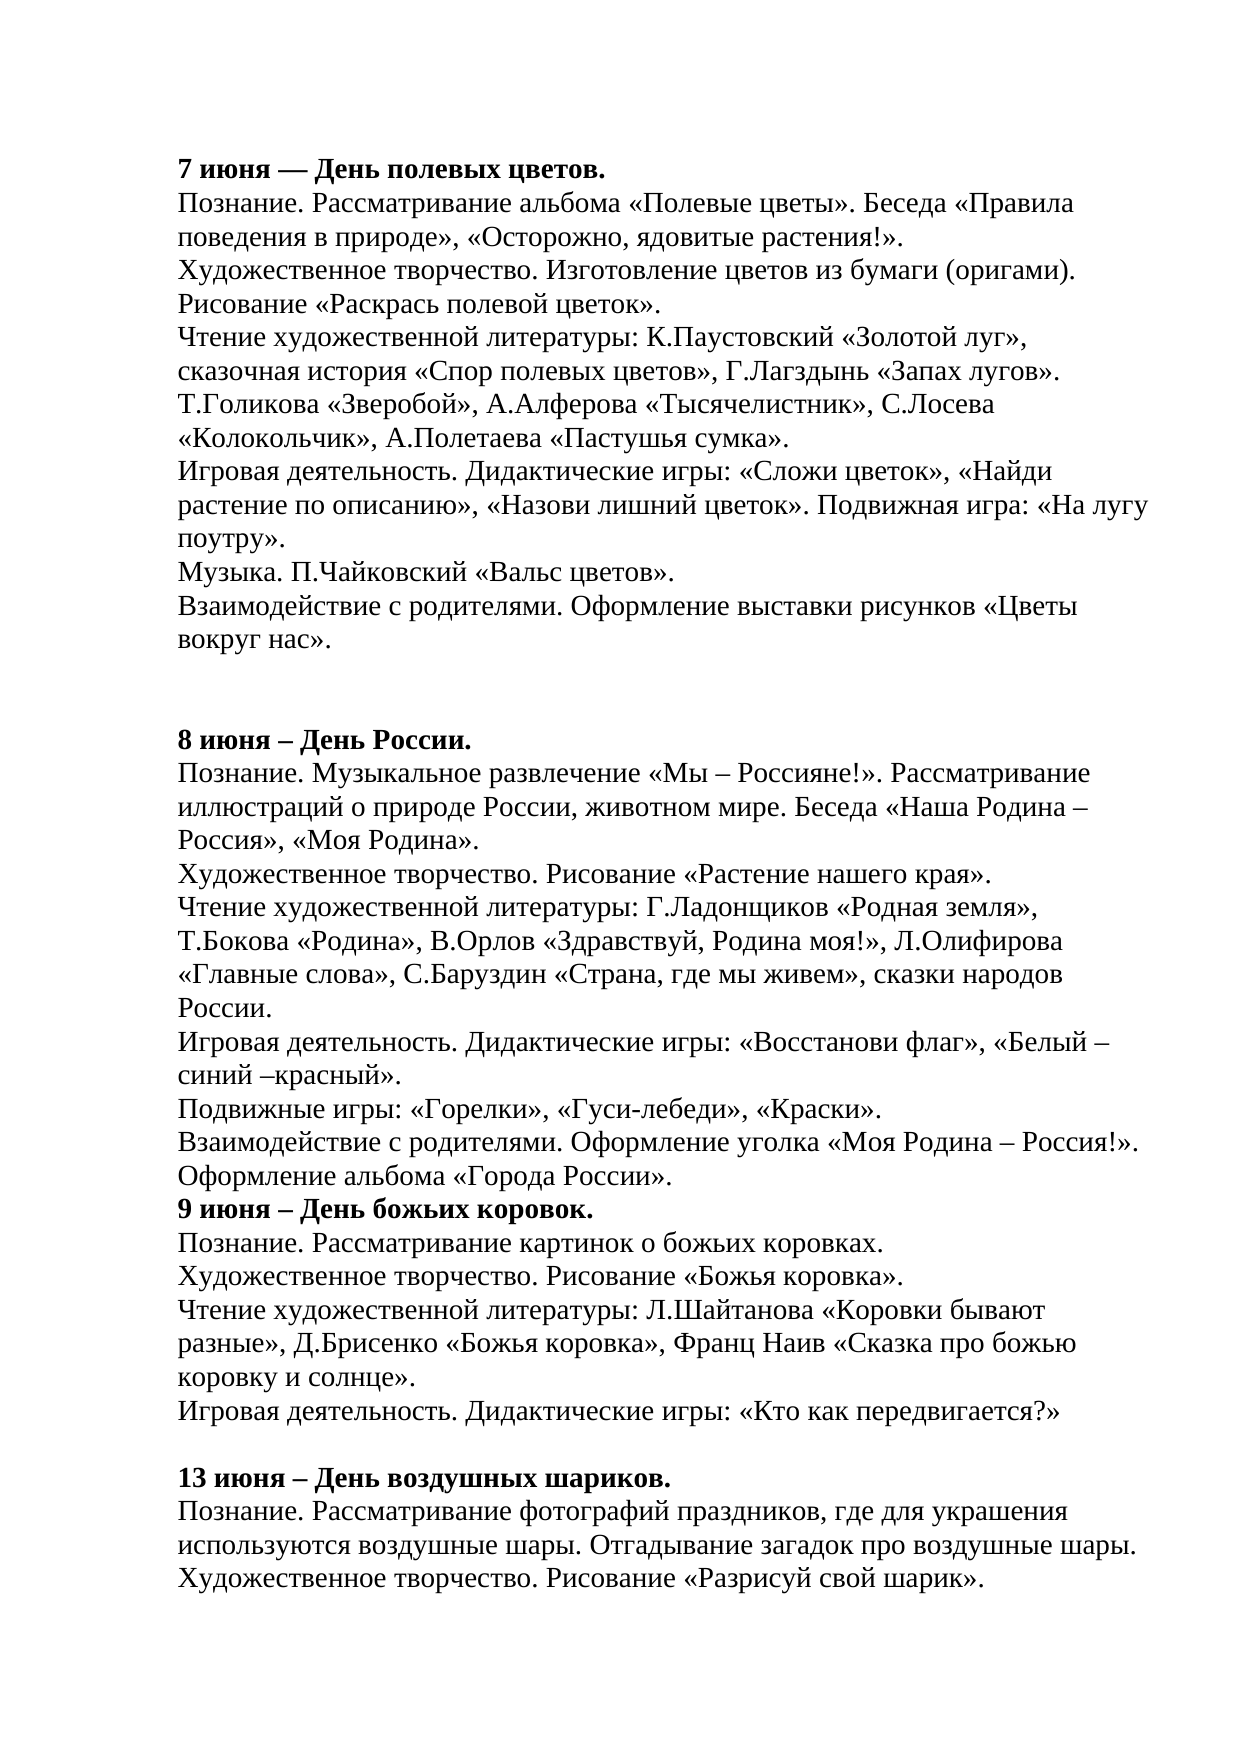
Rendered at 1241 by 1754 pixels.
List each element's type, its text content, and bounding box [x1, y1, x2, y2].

text иллюстраций о природе России, животном мире. Беседа «Наша Родина – Россия», «Моя Родина». [177, 789, 1152, 856]
text Художественное творчество. Изготовление цветов из бумаги (оригами). Рисование «Раскрась полевой цветок». [177, 252, 1152, 319]
text Подвижные игры: «Горелки», «Гуси-лебеди», «Краски». [177, 1091, 1152, 1124]
text 9 июня – День божьих коровок. [177, 1191, 1152, 1225]
text Игровая деятельность. Дидактические игры: «Сложи цветок», «Найди растение по описанию», «Назови лишний цветок». Подвижная игра: «На лугу поутру». [177, 453, 1152, 554]
text 13 июня – День воздушных шариков. [177, 1460, 1152, 1493]
text Игровая деятельность. Дидактические игры: «Восстанови флаг», «Белый – синий –красный». [177, 1024, 1152, 1091]
text Взаимодействие с родителями. Оформление уголка «Моя Родина – Россия!». [177, 1124, 1152, 1158]
text Игровая деятельность. Дидактические игры: «Кто как передвигается?» [177, 1393, 1152, 1426]
text Чтение художественной литературы: Л.Шайтанова «Коровки бывают разные», Д.Брисенко «Божья коровка», Франц Наив «Сказка про божью коровку и солнце». [177, 1292, 1152, 1393]
text Взаимодействие с родителями. Оформление выставки рисунков «Цветы вокруг нас». [177, 588, 1152, 655]
text Познание. Музыкальное развлечение «Мы – Россияне!». Рассматривание [177, 755, 1152, 789]
text 8 июня – День России. [177, 722, 1152, 755]
text Чтение художественной литературы: Г.Ладонщиков «Родная земля», Т.Бокова «Родина», В.Орлов «Здравствуй, Родина моя!», Л.Олифирова «Главные слова», С.Баруздин «Страна, где мы живем», сказки народов России. [177, 889, 1152, 1024]
text Художественное творчество. Рисование «Божья коровка». [177, 1258, 1152, 1292]
text Музыка. П.Чайковский «Вальс цветов». [177, 554, 1152, 588]
text Художественное творчество. Рисование «Растение нашего края». [177, 856, 1152, 889]
text Познание. Рассматривание картинок о божьих коровках. [177, 1225, 1152, 1258]
text 7 июня — День полевых цветов. [177, 152, 1152, 185]
text Оформление альбома «Города России». [177, 1158, 1152, 1191]
text Познание. Рассматривание альбома «Полевые цветы». Беседа «Правила поведения в природе», «Осторожно, ядовитые растения!». [177, 185, 1152, 252]
text Художественное творчество. Рисование «Разрисуй свой шарик». [177, 1560, 1152, 1594]
text Чтение художественной литературы: К.Паустовский «Золотой луг», сказочная история «Спор полевых цветов», Г.Лагздынь «Запах лугов». Т.Голикова «Зверобой», А.Алферова «Тысячелистник», С.Лосева «Колокольчик», А.Полетаева «Пастушья сумка». [177, 319, 1152, 453]
text Познание. Рассматривание фотографий праздников, где для украшения [177, 1493, 1152, 1527]
text используются воздушные шары. Отгадывание загадок про воздушные шары. [177, 1527, 1152, 1560]
